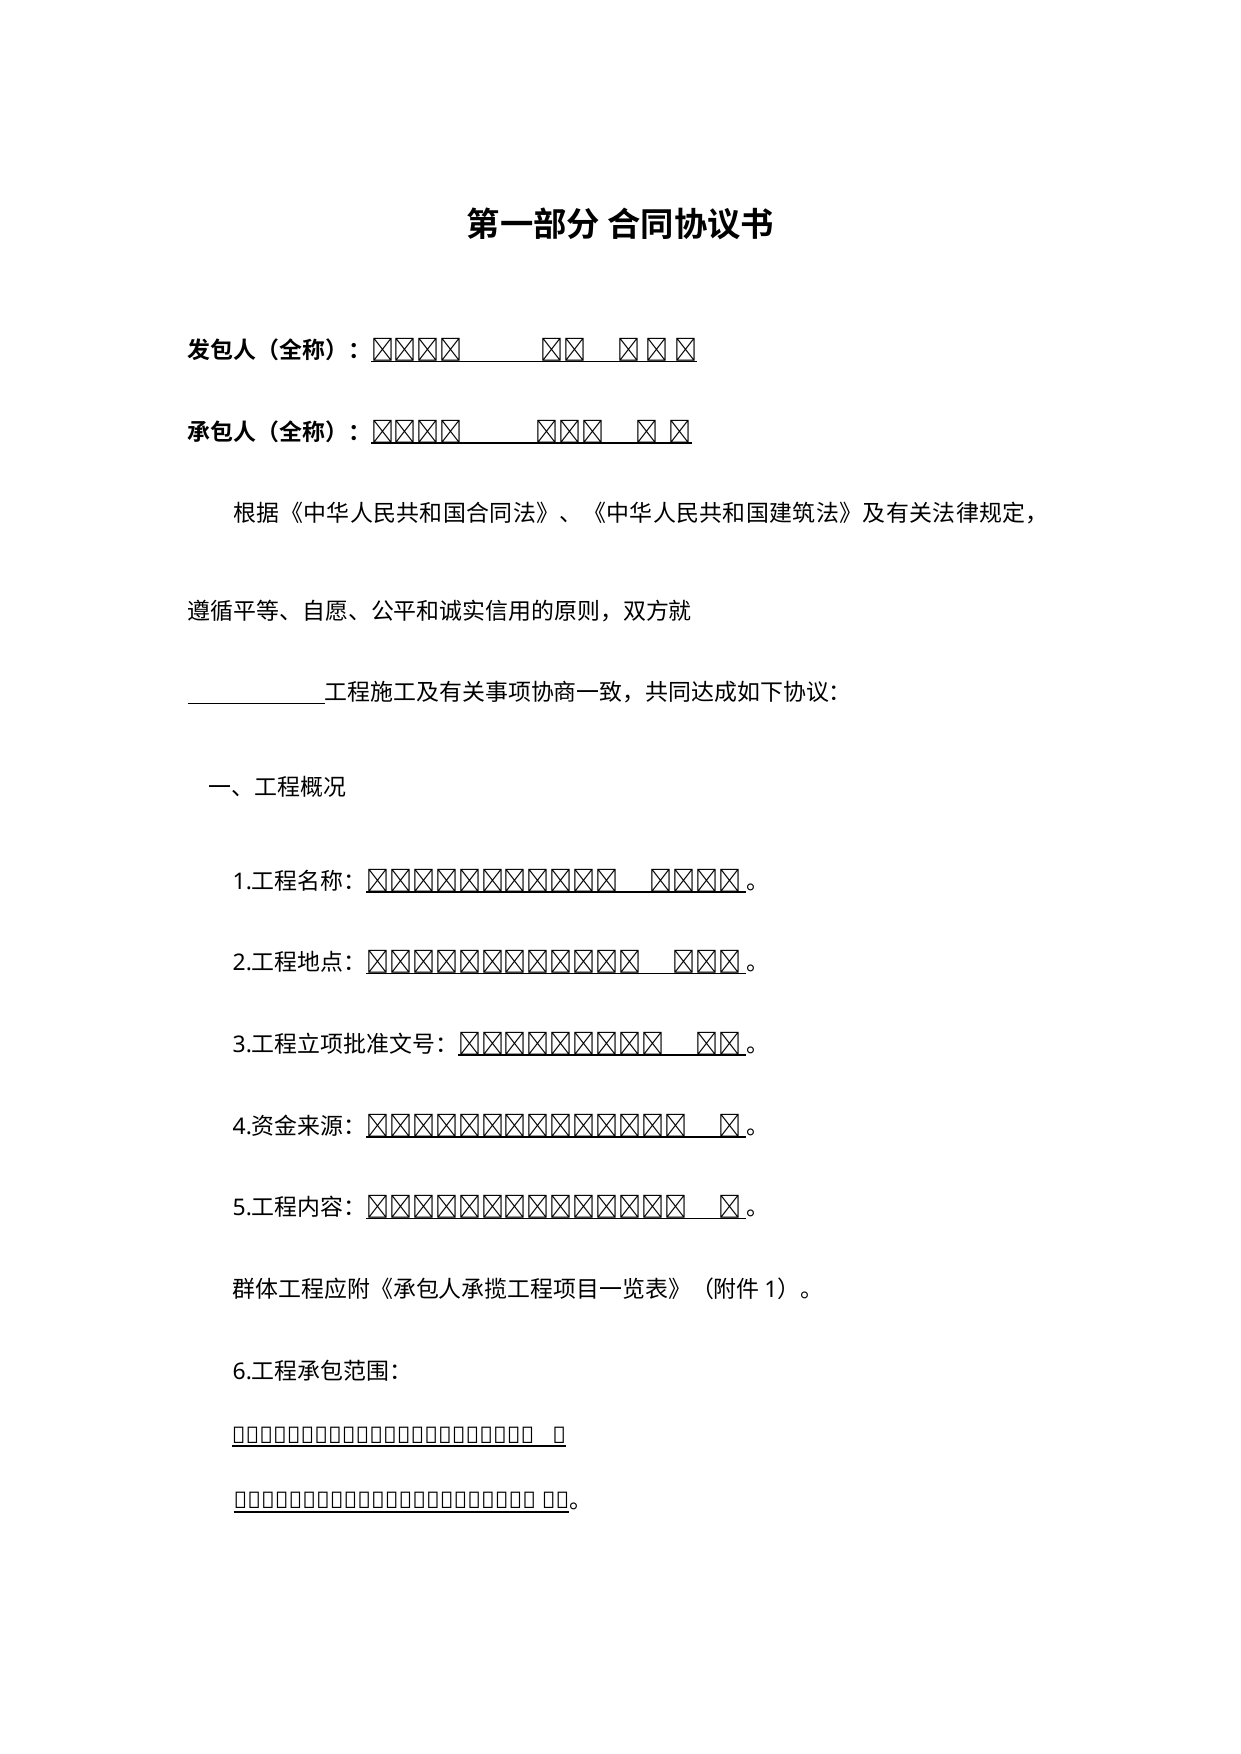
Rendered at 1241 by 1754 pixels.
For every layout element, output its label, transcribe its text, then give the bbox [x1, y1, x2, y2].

text 3.工程立项批准文号：  。 [187, 1010, 1053, 1075]
text 工程施工及有关事项协商一致，共同达成如下协议： [187, 658, 1053, 723]
subtitle 一、工程概况 [187, 753, 1053, 818]
subtitle 第一部分 合同协议书 [187, 189, 1053, 254]
text 5.工程内容：  。 [187, 1173, 1053, 1238]
text 4.资金来源：  。 [187, 1092, 1053, 1157]
text 6.工程承包范围： [187, 1337, 1053, 1402]
text 2.工程地点：  。 [187, 928, 1053, 993]
text 群体工程应附《承包人承揽工程项目一览表》（附件1）。 [187, 1255, 1053, 1320]
text 承包人（全称）：    [187, 398, 1053, 463]
text 发包人（全称）：     [187, 316, 1053, 381]
text   [187, 1418, 1053, 1451]
text  。 [187, 1466, 1053, 1531]
text 根据《中华人民共和国合同法》、《中华人民共和国建筑法》及有关法律规定，遵循平等、自愿、公平和诚实信用的原则，双方就 [187, 479, 1053, 642]
text 1.工程名称：  。 [187, 847, 1053, 912]
